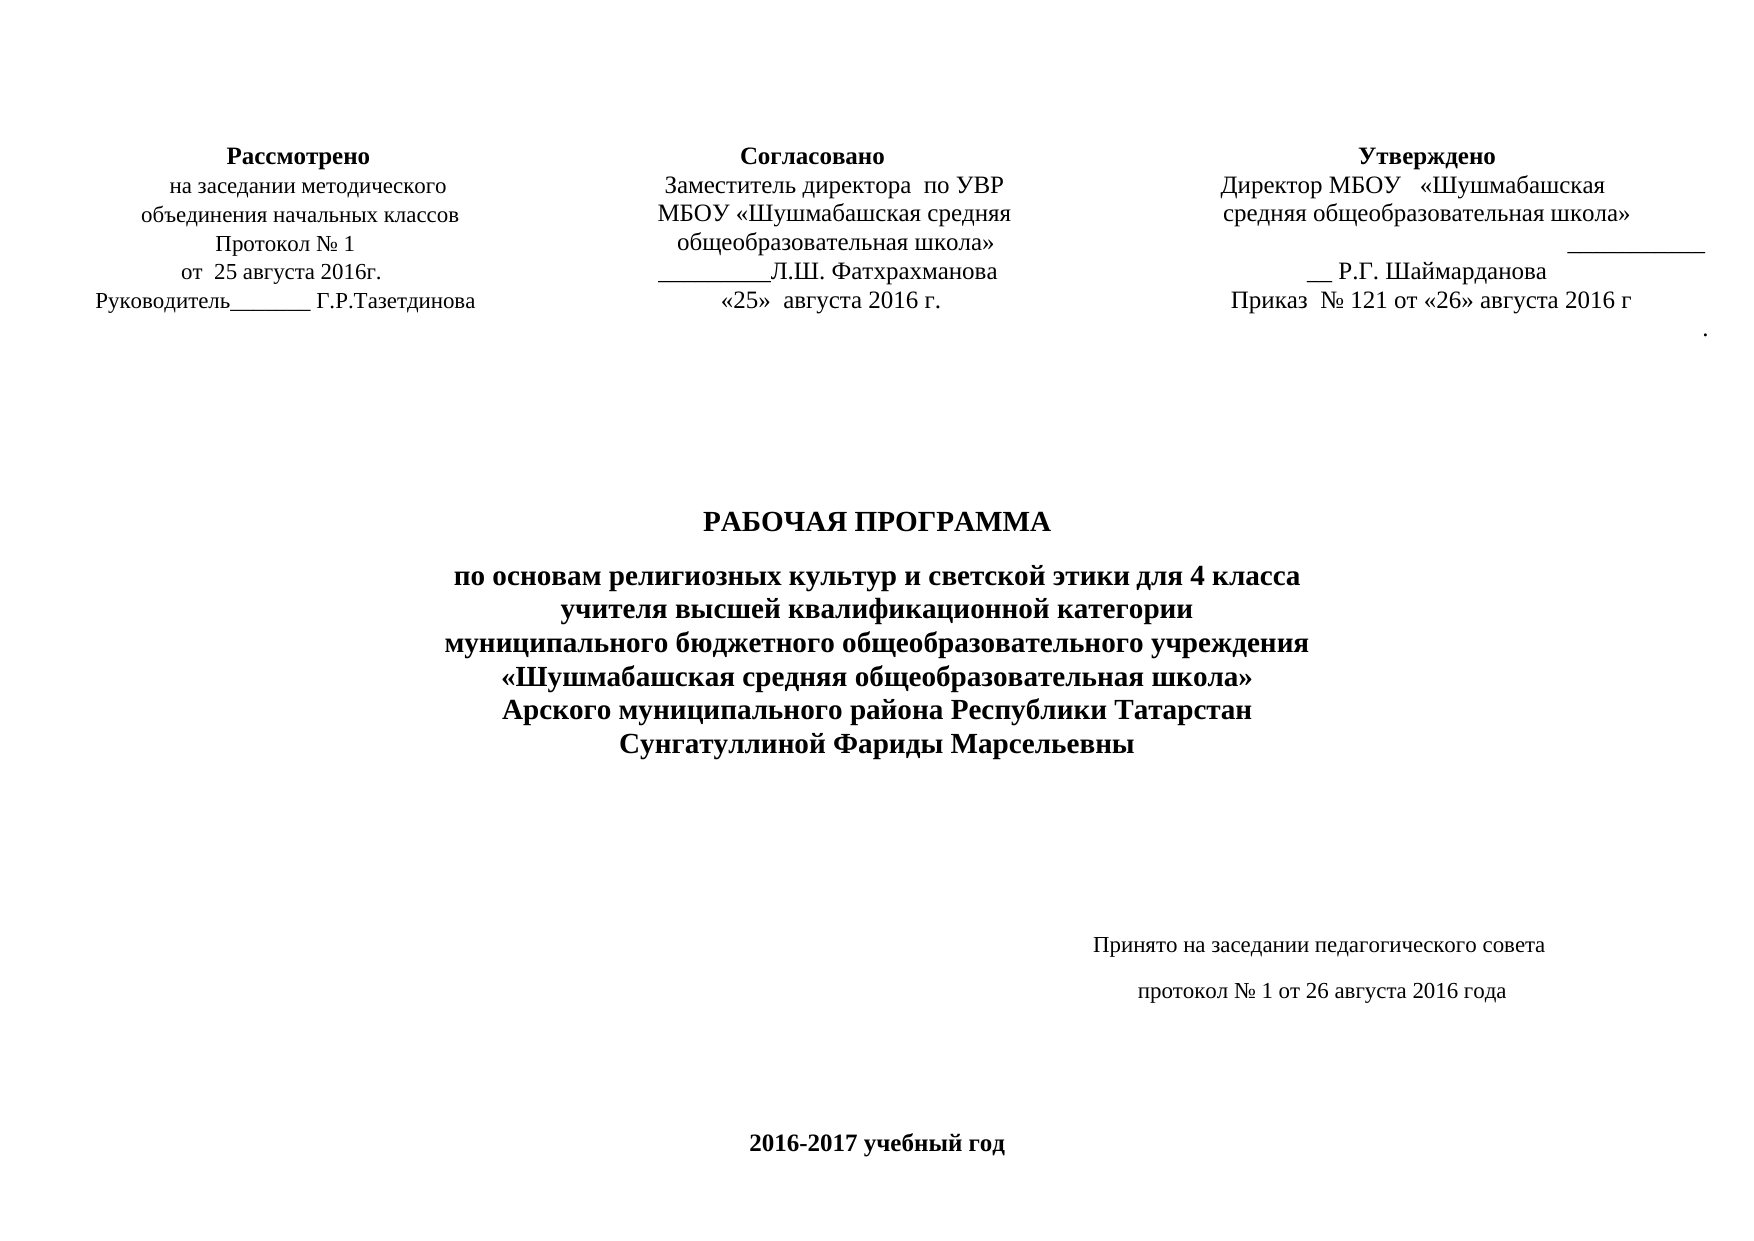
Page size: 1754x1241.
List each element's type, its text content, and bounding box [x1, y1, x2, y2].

text Арского муниципального района Республики Татарстан [118, 692, 1636, 726]
text муниципального бюджетного общеобразовательного учреждения [118, 625, 1636, 659]
table_header Согласовано Заместитель директора по УВР МБОУ «Шушмабашская средняя общеобразовательная школа» _________Л.Ш. Фатхрахманова «25» августа 2016 г. [491, 112, 1134, 400]
text протокол № 1 от 26 августа 2016 года [118, 978, 1636, 1003]
table_header Рассмотрено на заседании методического объединения начальных классов Протокол № 1 от 25 августа 2016г. Руководитель_______ Г.Р.Тазетдинова [84, 112, 491, 400]
text РАБОЧАЯ ПРОГРАММА [118, 504, 1636, 537]
text по основам религиозных культур и светской этики для 4 класса [118, 558, 1636, 592]
text Принято на заседании педагогического совета [118, 929, 1636, 958]
text Сунгатуллиной Фариды Марсельевны [118, 726, 1636, 759]
table_header Утверждено Директор МБОУ «Шушмабашская средняя общеобразовательная школа» _____________ Р.Г. Шаймарданова Приказ № 121 от «26» августа 2016 г . [1134, 112, 1719, 400]
text «Шушмабашская средняя общеобразовательная школа» [118, 659, 1636, 692]
text учителя высшей квалификационной категории [118, 592, 1636, 625]
text 2016-2017 учебный год [118, 1128, 1636, 1156]
